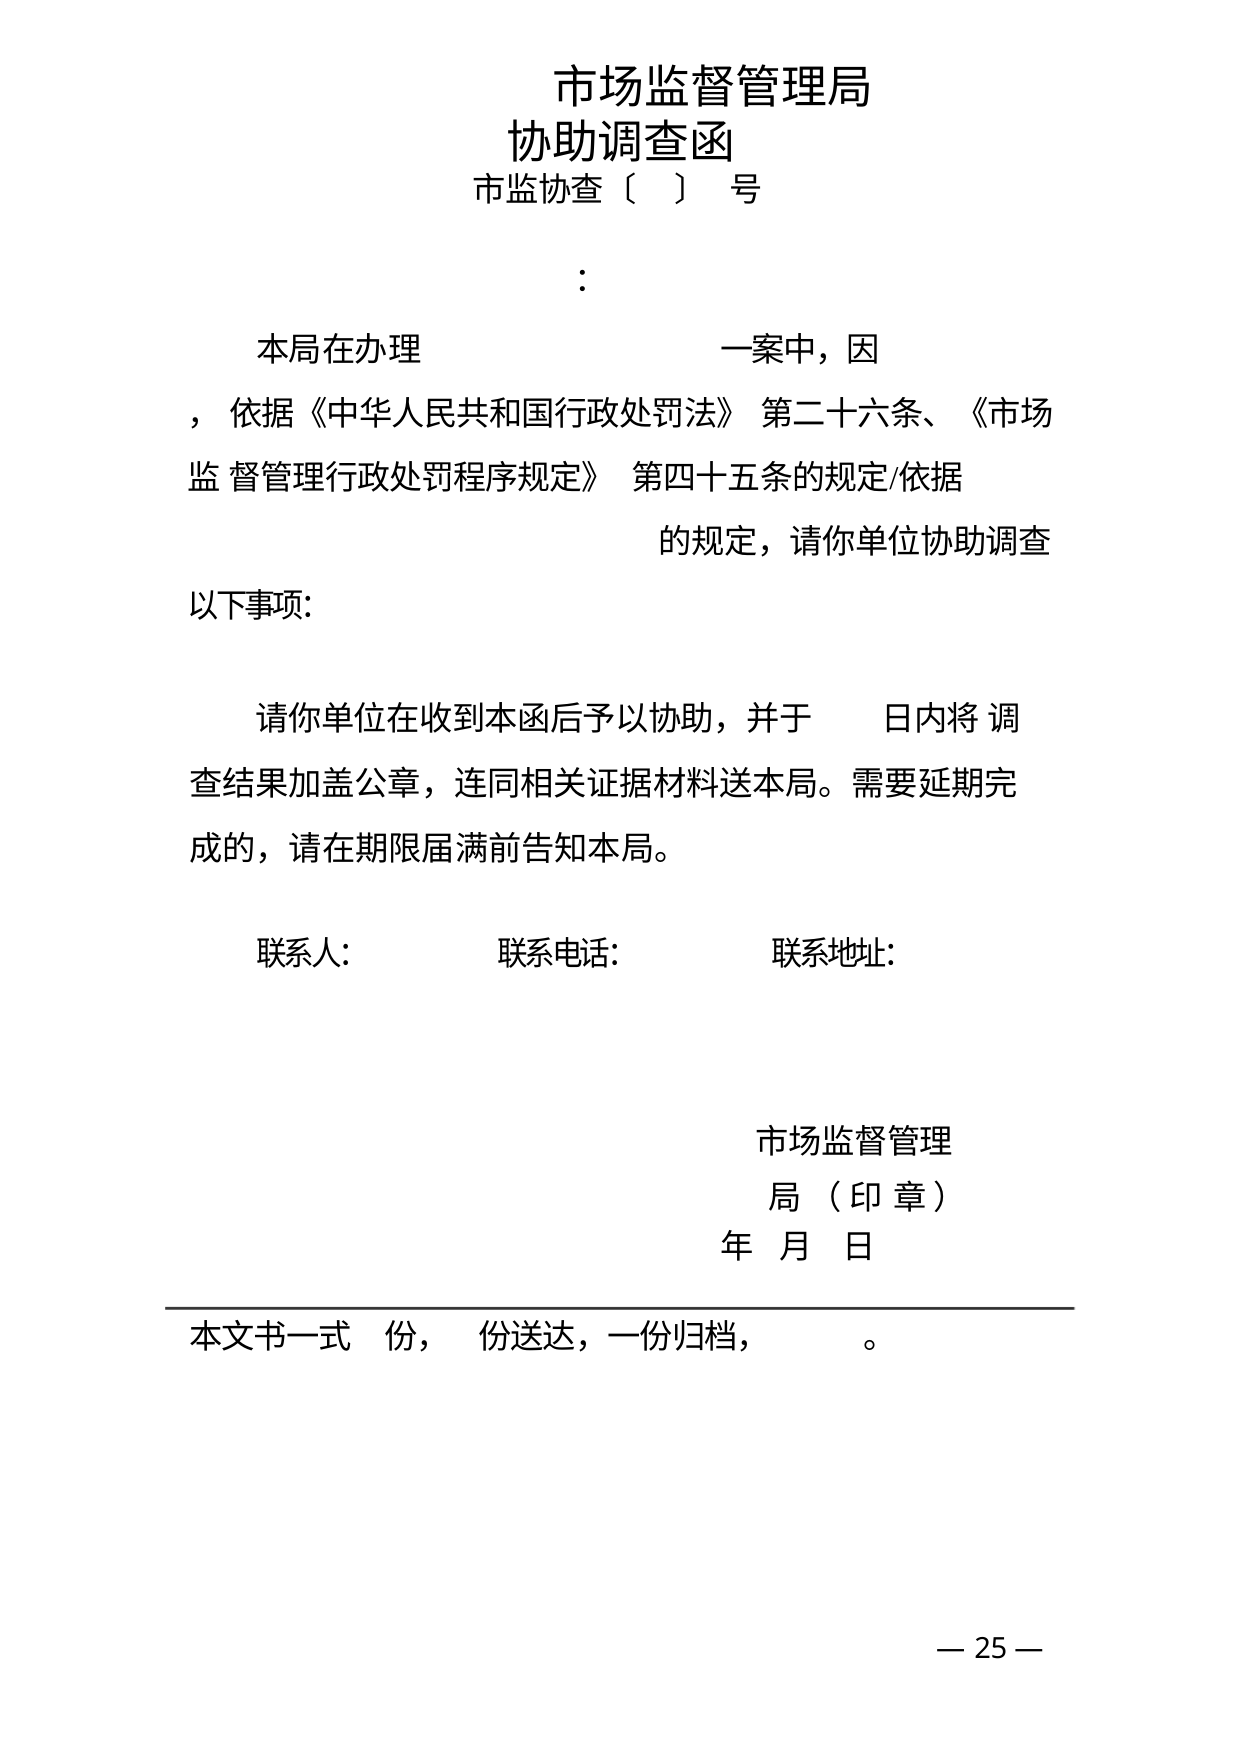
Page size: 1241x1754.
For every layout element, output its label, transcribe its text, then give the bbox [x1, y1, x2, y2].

text ： [165, 262, 1076, 298]
text 本文书一式 份， 份送达，一份归档， 。 [165, 1319, 1076, 1356]
picture [165, 1306, 1076, 1310]
text 市场监督管理局 （ 印 章 ） [586, 1115, 986, 1219]
text 市场监督管理局 [165, 61, 1076, 114]
text 本局在办理 一案中，因 ， 依据《中华人民共和国行政处罚法》 第二十六条、《市场监 督管理行政处罚程序规定》 第四十五条的规定/依据 的规定，请你单位协助调查 以下事项： [188, 322, 1062, 627]
text 协助调查函 [165, 115, 1076, 169]
text 市监协查〔 〕 号 [165, 169, 1076, 210]
text 年 月 日 [165, 1226, 1076, 1267]
text 请你单位在收到本函后予以协助，并于 日内将 调查结果加盖公章，连同相关证据材料送本局。需要延期完 成的，请在期限届满前告知本局。 [189, 692, 1053, 869]
text 联系人： 联系电话： 联系地址： [256, 927, 1053, 975]
